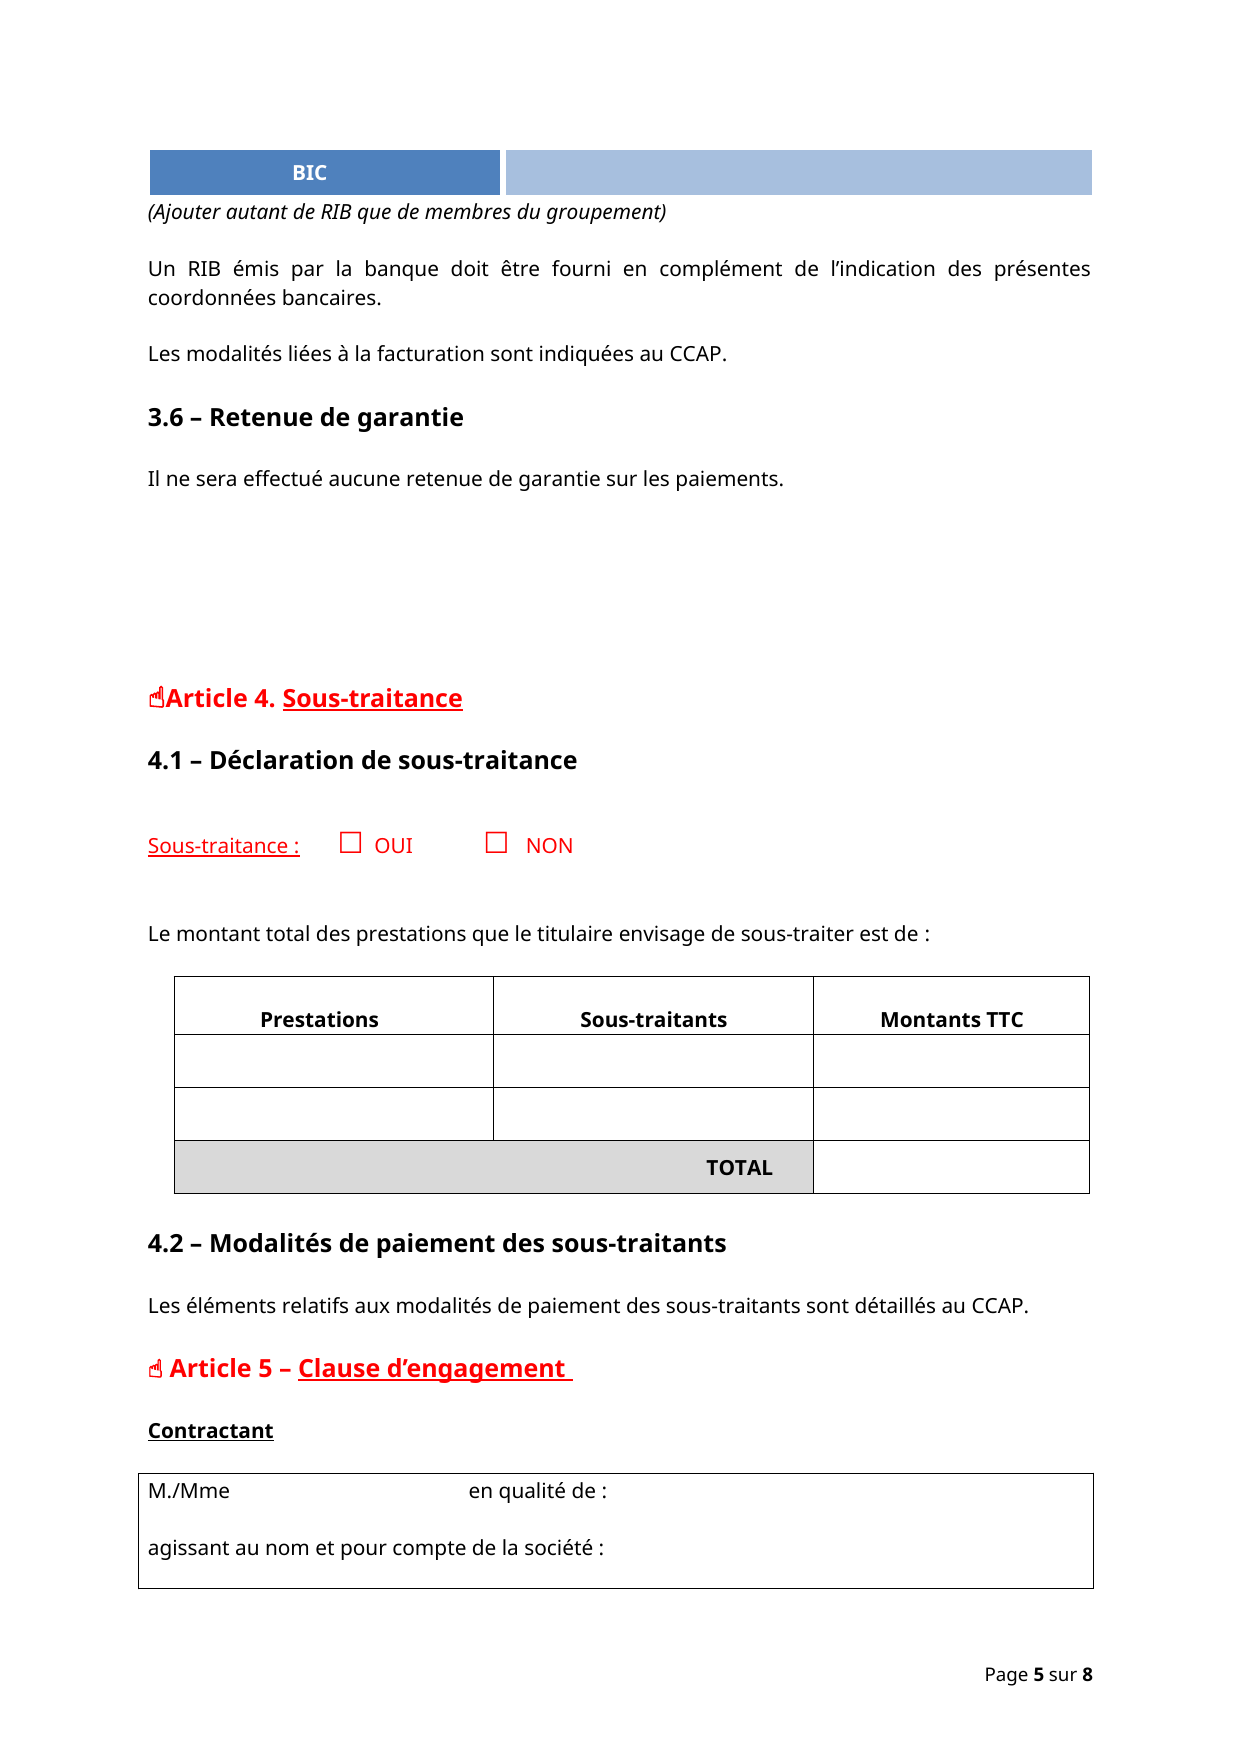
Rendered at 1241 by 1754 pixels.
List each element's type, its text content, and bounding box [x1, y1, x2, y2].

text 3.6 – Retenue de garantie [148, 399, 1093, 433]
table_cell [175, 1088, 493, 1140]
text Contractant [148, 1416, 1093, 1444]
table_cell [814, 1088, 1089, 1140]
table_cell TOTAL [175, 1141, 813, 1193]
text agissant au nom et pour compte de la société : [148, 1533, 1093, 1561]
table_header Sous-traitants [494, 977, 813, 1034]
table_cell [175, 1035, 493, 1087]
table_header Prestations [175, 977, 493, 1034]
text Un RIB émis par la banque doit être fourni en complément de l’indication des présentes coordonnées bancaires. [148, 254, 1093, 311]
table_cell BIC [150, 150, 500, 195]
text Il ne sera effectué aucune retenue de garantie sur les paiements. [148, 464, 1093, 493]
text M./Mme en qualité de : [139, 1474, 1093, 1504]
text Article 5 – Clause d’engagement [148, 1350, 1093, 1384]
text Les modalités liées à la facturation sont indiquées au CCAP. [148, 339, 1093, 368]
table_cell [506, 150, 1092, 195]
text Sous-traitance : OUI NON [148, 822, 1093, 862]
text 4.1 – Déclaration de sous-traitance [148, 743, 1060, 777]
table_cell [494, 1035, 813, 1087]
table_cell [494, 1088, 813, 1140]
text Les éléments relatifs aux modalités de paiement des sous-traitants sont détaillés au CCAP. [148, 1291, 1093, 1319]
text 4.2 – Modalités de paiement des sous-traitants [148, 1225, 1060, 1259]
text Article 4. Sous-traitance [148, 680, 1093, 714]
text Le montant total des prestations que le titulaire envisage de sous-traiter est de : [148, 919, 1093, 947]
table_header Montants TTC [814, 977, 1089, 1034]
table_cell [814, 1141, 1089, 1193]
text (Ajouter autant de RIB que de membres du groupement) [148, 197, 1093, 226]
table_cell [814, 1035, 1089, 1087]
